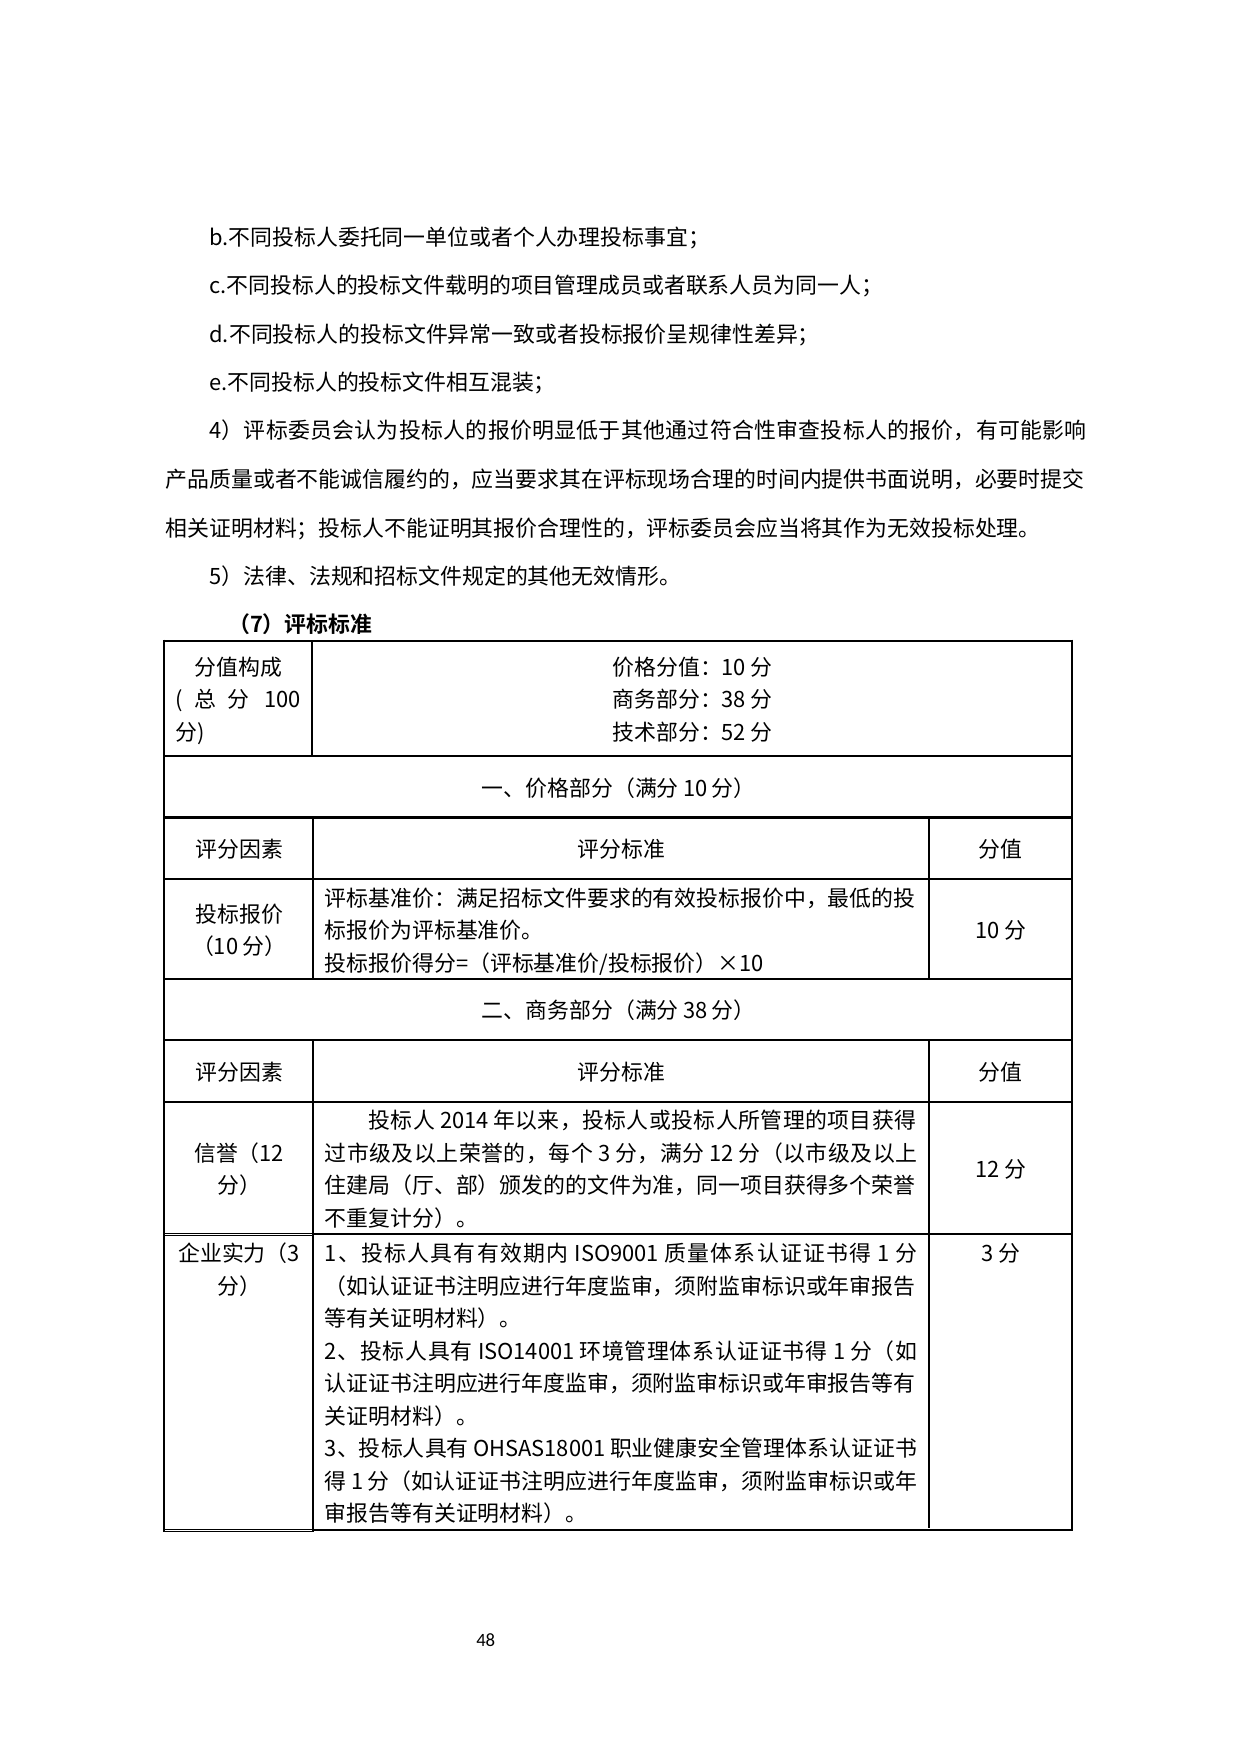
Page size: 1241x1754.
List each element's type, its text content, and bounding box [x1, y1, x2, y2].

table_cell 分值 [930, 1041, 1071, 1101]
text （7）评标标准 [165, 607, 1087, 639]
table_cell 评分因素 [165, 819, 312, 878]
table_cell 评分标准 [314, 819, 928, 878]
table_cell 评标基准价：满足招标文件要求的有效投标报价中，最低的投标报价为评标基准价。 投标报价得分=（评标基准价/投标报价）×10 [314, 880, 928, 978]
table_cell 评分因素 [165, 1041, 312, 1101]
text e.不同投标人的投标文件相互混装； [165, 364, 1087, 397]
table_cell 信誉（12分） [165, 1103, 312, 1233]
table_header 分值构成 (总分100分) [165, 642, 311, 755]
table_cell 3分 [930, 1235, 1071, 1528]
text 5）法律、法规和招标文件规定的其他无效情形。 [165, 559, 1087, 591]
table_cell 12分 [930, 1103, 1071, 1233]
table_cell 企业实力（3分） [165, 1236, 312, 1528]
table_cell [314, 1235, 928, 1528]
table_cell 10分 [930, 880, 1071, 978]
table_cell 投标报价 （10分） [165, 880, 312, 978]
table_cell 评分标准 [314, 1041, 928, 1101]
table_cell 分值 [930, 819, 1071, 878]
text b.不同投标人委托同一单位或者个人办理投标事宜； [165, 219, 1087, 252]
table_cell 一、价格部分（满分10分） [165, 757, 1071, 816]
table_header 价格分值：10分 商务部分：38分 技术部分：52分 [313, 642, 1071, 755]
text 4）评标委员会认为投标人的报价明显低于其他通过符合性审查投标人的报价，有可能影响产品质量或者不能诚信履约的，应当要求其在评标现场合理的时间内提供书面说明，必要时提交相关证明材料；投标人不能证明其报价合理性的，评标委员会应当将其作为无效投标处理。 [165, 413, 1087, 543]
text c.不同投标人的投标文件载明的项目管理成员或者联系人员为同一人； [165, 268, 1087, 300]
table_cell 投标人2014年以来，投标人或投标人所管理的项目获得过市级及以上荣誉的，每个3分，满分12分（以市级及以上住建局（厅、部）颁发的的文件为准，同一项目获得多个荣誉不重复计分）。 [314, 1103, 928, 1233]
text d.不同投标人的投标文件异常一致或者投标报价呈规律性差异； [165, 316, 1087, 349]
table_cell 二、商务部分（满分38分） [165, 980, 1071, 1039]
